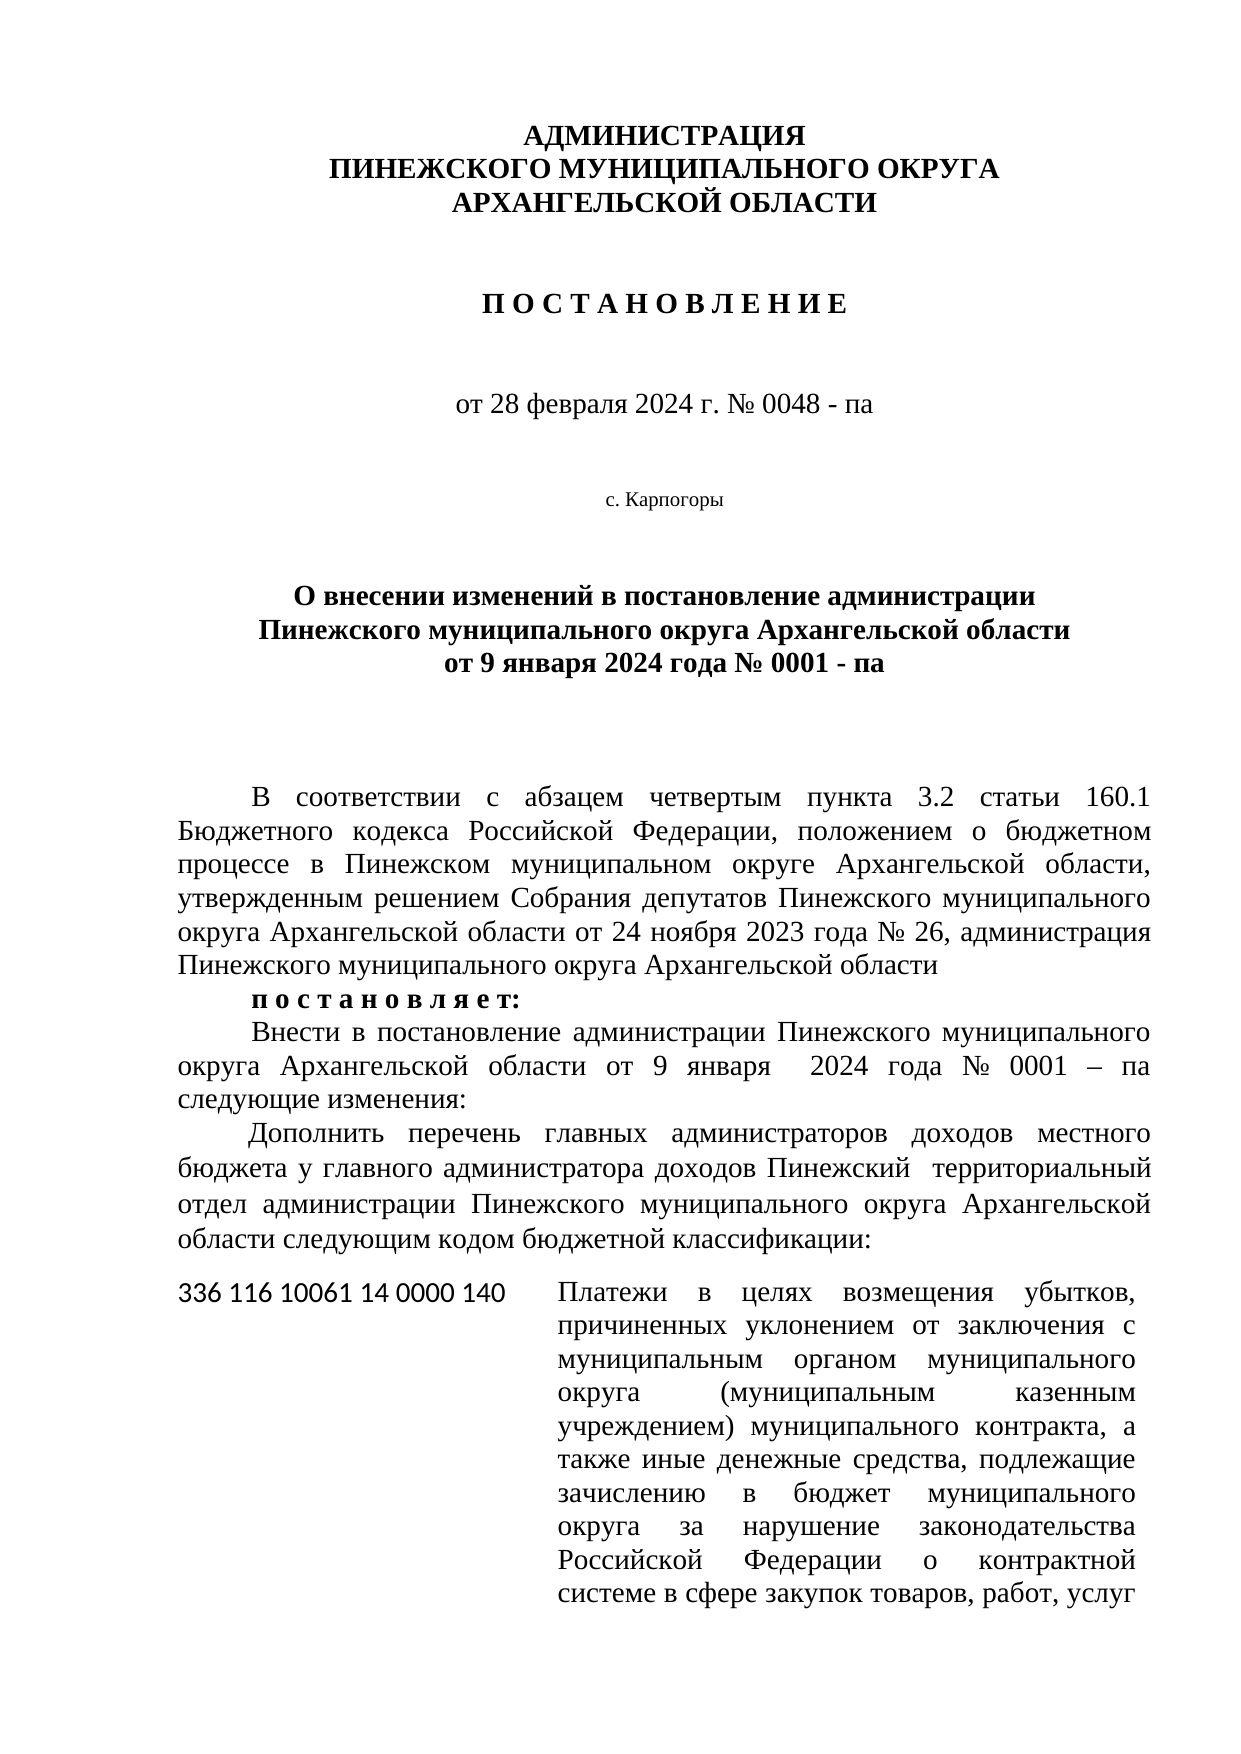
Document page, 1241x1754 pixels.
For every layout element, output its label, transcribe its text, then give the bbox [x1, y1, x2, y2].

text ПИНЕЖСКОГО МУНИЦИПАЛЬНОГО ОКРУГА [177, 152, 1152, 185]
title Пинежского муниципального округа Архангельской области [177, 612, 1152, 645]
text с. Карпогоры [177, 487, 1152, 511]
text АДМИНИСТРАЦИЯ [177, 118, 1152, 152]
title Внести в постановление администрации Пинежского муниципального округа Архангельской области от 9 января 2024 года № 0001 – па следующие изменения: [177, 1014, 1152, 1115]
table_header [546, 1274, 1147, 1609]
title В соответствии с абзацем четвертым пункта 3.2 статьи 160.1 Бюджетного кодекса Российской Федерации, положением о бюджетном процессе в Пинежском муниципальном округе Архангельской области, утвержденным решением Собрания депутатов Пинежского муниципального округа Архангельской области от 24 ноября 2023 года № 26, администрация Пинежского муниципального округа Архангельской области [177, 779, 1152, 981]
list Дополнить перечень главных администраторов доходов местного бюджета у главного администратора доходов Пинежский территориальный отдел администрации Пинежского муниципального округа Архангельской области следующим кодом бюджетной классификации: [177, 1115, 1152, 1186]
text П О С Т А Н О В Л Е Н И Е [177, 286, 1152, 319]
text от 28 февраля 2024 г. № 0048 - па [177, 386, 1152, 420]
text АРХАНГЕЛЬСКОЙ ОБЛАСТИ [177, 185, 1152, 219]
title от 9 января 2024 года № 0001 - па [177, 645, 1152, 679]
title п о с т а н о в л я е т: [177, 981, 1152, 1014]
list Дополнить перечень главных администраторов доходов местного бюджета у главного администратора доходов Пинежский территориальный отдел администрации Пинежского муниципального округа Архангельской области следующим кодом бюджетной классификации: [177, 1219, 1152, 1255]
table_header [166, 1274, 546, 1609]
title О внесении изменений в постановление администрации [177, 578, 1152, 612]
